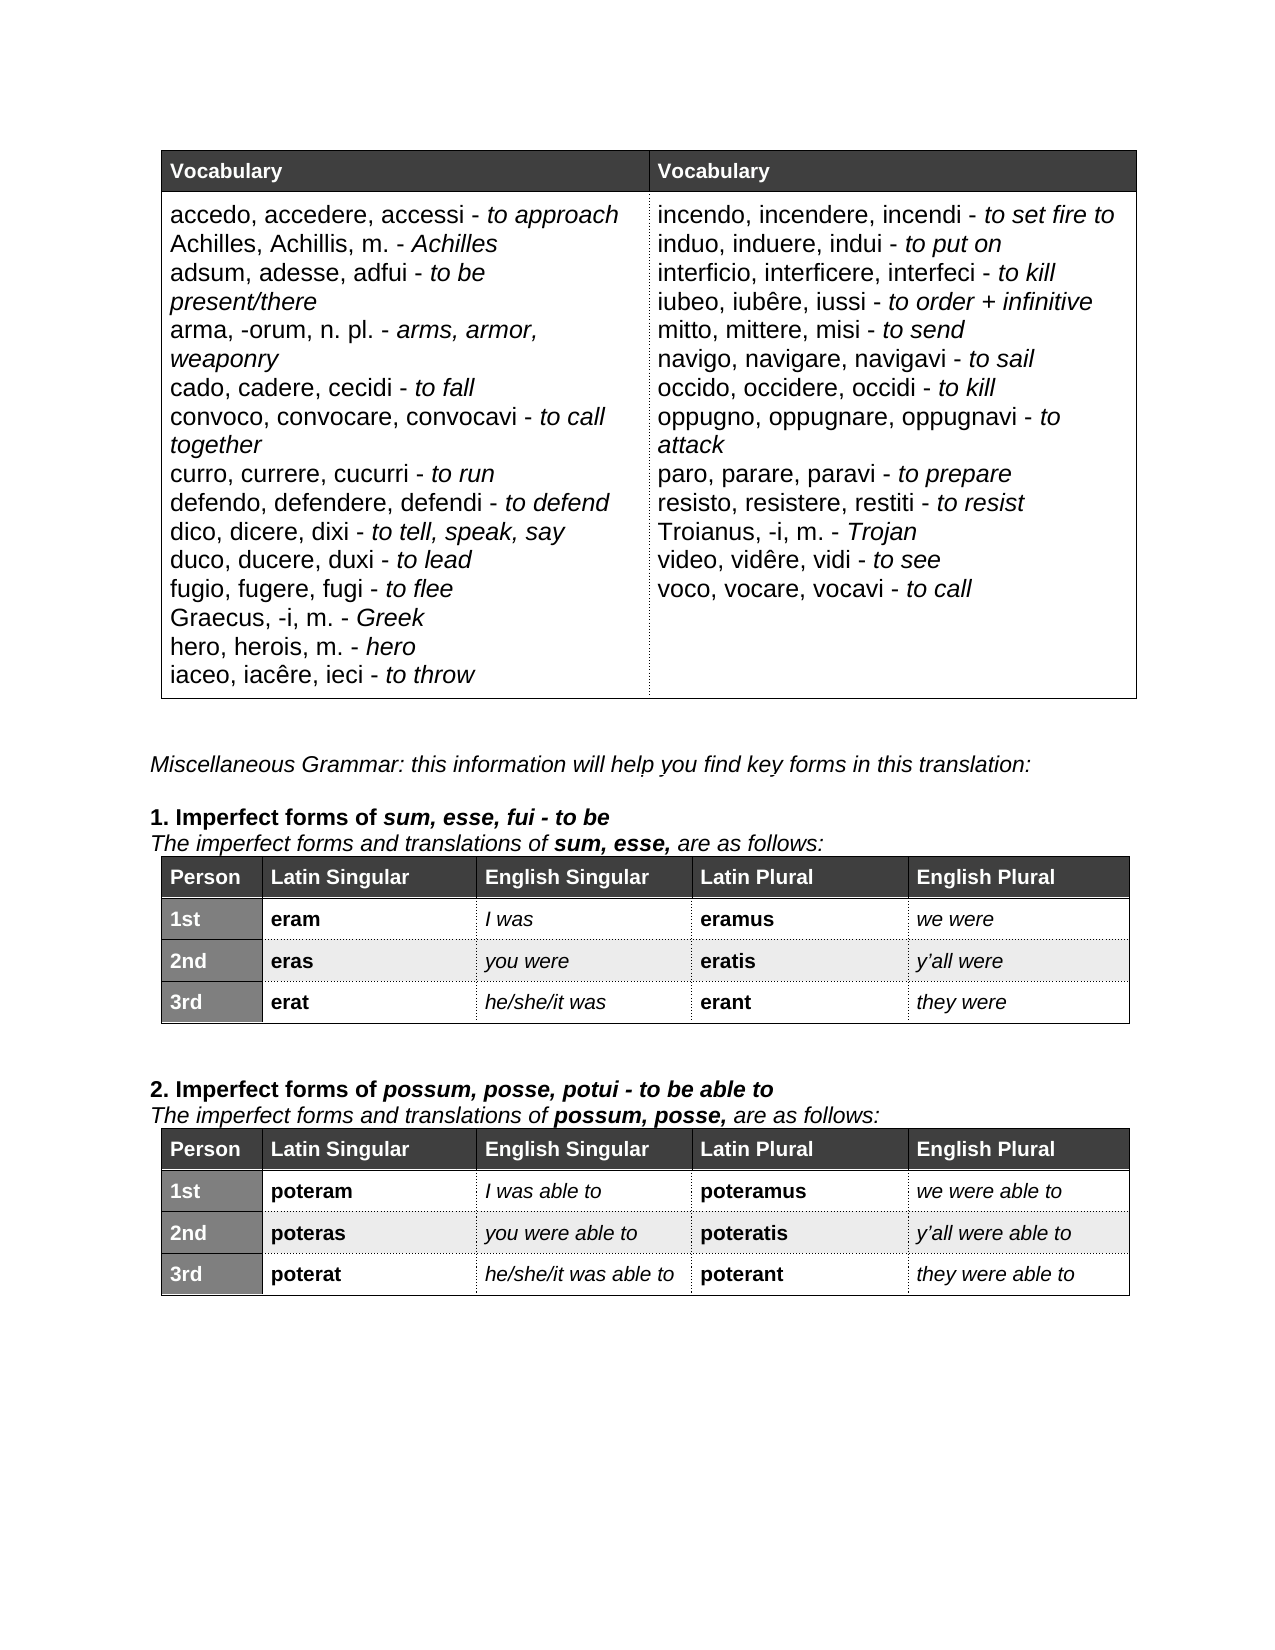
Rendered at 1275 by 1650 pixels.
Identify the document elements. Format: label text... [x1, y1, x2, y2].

table_cell eras [263, 939, 476, 981]
text Miscellaneous Grammar: this information will help you find key forms in this translation: [150, 751, 1125, 777]
table_cell 3rd [162, 1254, 262, 1294]
table_header Latin Plural [693, 1129, 908, 1169]
table_cell 1st [162, 1171, 262, 1211]
table_cell eram [263, 899, 476, 939]
table_cell incendo, incendere, incendi - to set fire to induo, induere, indui - to put on interficio, interficere, interfeci - to kill iubeo, iubêre, iussi - to order + infinitive mitto, mittere, misi - to send navigo, navigare, navigavi - to sail occido, occidere, occidi - to kill oppugno, oppugnare, oppugnavi - to attack paro, parare, paravi - to prepare resisto, resistere, restiti - to resist Troianus, -i, m. - Trojan video, vidêre, vidi - to see voco, vocare, vocavi - to call [649, 192, 1136, 698]
table_cell he/she/it was [476, 981, 692, 1022]
table_cell poteramus [692, 1171, 908, 1211]
table_header Latin Singular [263, 857, 476, 897]
table_cell poteram [263, 1171, 476, 1211]
text The imperfect forms and translations of sum, esse, are as follows: [150, 830, 1125, 856]
table_cell erat [263, 981, 476, 1022]
text 2. Imperfect forms of possum, posse, potui - to be able to [150, 1076, 1125, 1102]
table_cell erant [692, 981, 908, 1022]
table_cell I was [476, 899, 692, 939]
table_header Vocabulary [162, 151, 649, 191]
table_header English Plural [909, 857, 1129, 897]
table_cell accedo, accedere, accessi - to approach Achilles, Achillis, m. - Achilles adsum, adesse, adfui - to be present/there arma, -orum, n. pl. - arms, armor, weaponry cado, cadere, cecidi - to fall convoco, convocare, convocavi - to call together curro, currere, cucurri - to run defendo, defendere, defendi - to defend dico, dicere, dixi - to tell, speak, say duco, ducere, duxi - to lead fugio, fugere, fugi - to flee Graecus, -i, m. - Greek hero, herois, m. - hero iaceo, iacêre, ieci - to throw [162, 192, 649, 698]
table_header Person [162, 1129, 262, 1169]
table_cell poteras [263, 1211, 476, 1253]
table_cell you were able to [476, 1211, 692, 1253]
table_cell eramus [692, 899, 908, 939]
text The imperfect forms and translations of possum, posse, are as follows: [150, 1102, 1125, 1128]
table_cell they were able to [908, 1253, 1129, 1294]
table_header Person [162, 857, 262, 897]
table_cell 2nd [162, 940, 262, 981]
table_cell poterant [692, 1253, 908, 1294]
table_header English Plural [909, 1129, 1129, 1169]
table_cell poterat [263, 1253, 476, 1294]
table_cell poteratis [692, 1211, 908, 1253]
table_cell they were [908, 981, 1129, 1022]
table_cell we were able to [908, 1171, 1129, 1211]
table_header Latin Plural [693, 857, 908, 897]
table_cell he/she/it was able to [476, 1253, 692, 1294]
table_cell we were [908, 899, 1129, 939]
table_cell eratis [692, 939, 908, 981]
table_cell 3rd [162, 982, 262, 1022]
table_header Latin Singular [263, 1129, 476, 1169]
table_header English Singular [477, 857, 692, 897]
table_header English Singular [477, 1129, 692, 1169]
text 1. Imperfect forms of sum, esse, fui - to be [150, 803, 1125, 830]
table_cell y’all were able to [908, 1211, 1129, 1253]
table_cell I was able to [476, 1171, 692, 1211]
table_cell 2nd [162, 1212, 262, 1253]
table_header Vocabulary [650, 151, 1136, 191]
table_cell y’all were [908, 939, 1129, 981]
table_cell 1st [162, 899, 262, 939]
table_cell you were [476, 939, 692, 981]
